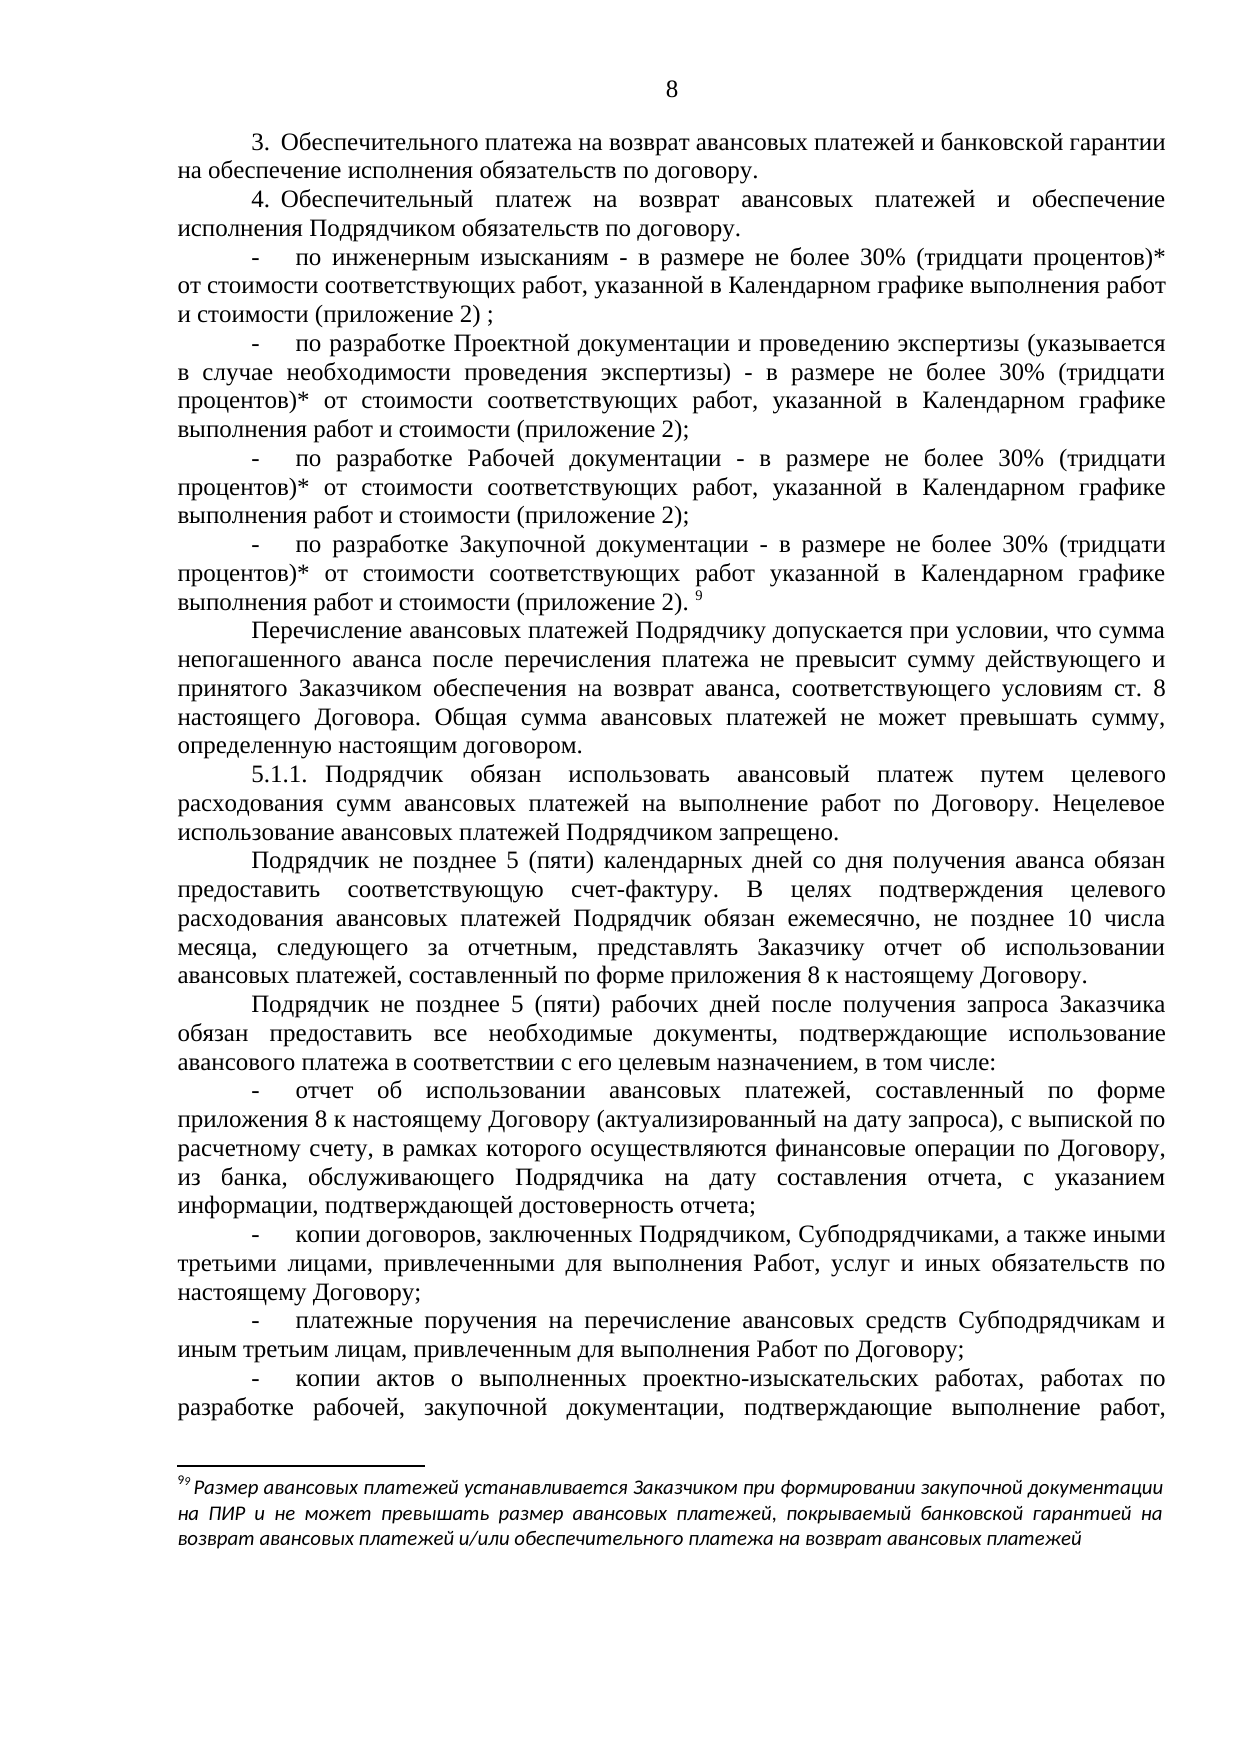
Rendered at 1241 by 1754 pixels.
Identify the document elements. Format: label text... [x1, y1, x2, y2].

text 4. Обеспечительный платеж на возврат авансовых платежей и обеспечение исполнения Подрядчиком обязательств по договору. [177, 184, 1166, 242]
text - по разработке Рабочей документации - в размере не более 30% (тридцати процентов)* от стоимости соответствующих работ, указанной в Календарном графике выполнения работ и стоимости (приложение 2); [177, 443, 1166, 529]
text - платежные поручения на перечисление авансовых средств Субподрядчикам и иным третьим лицам, привлеченным для выполнения Работ по Договору; [177, 1305, 1166, 1363]
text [177, 1363, 1166, 1420]
text - по разработке Проектной документации и проведению экспертизы (указывается в случае необходимости проведения экспертизы) - в размере не более 30% (тридцати процентов)* от стоимости соответствующих работ, указанной в Календарном графике выполнения работ и стоимости (приложение 2); [177, 328, 1166, 443]
text Перечисление авансовых платежей Подрядчику допускается при условии, что сумма непогашенного аванса после перечисления платежа не превысит сумму действующего и принятого Заказчиком обеспечения на возврат аванса, соответствующего условиям ст. 8 настоящего Договора. Общая сумма авансовых платежей не может превышать сумму, определенную настоящим договором. [177, 615, 1166, 759]
text 5.1.1. Подрядчик обязан использовать авансовый платеж путем целевого расходования сумм авансовых платежей на выполнение работ по Договору. Нецелевое использование авансовых платежей Подрядчиком запрещено. [177, 759, 1166, 845]
text - по инженерным изысканиям - в размере не более 30% (тридцати процентов)* от стоимости соответствующих работ, указанной в Календарном графике выполнения работ и стоимости (приложение 2) ; [177, 242, 1166, 328]
text Подрядчик не позднее 5 (пяти) рабочих дней после получения запроса Заказчика обязан предоставить все необходимые документы, подтверждающие использование авансового платежа в соответствии с его целевым назначением, в том числе: [177, 989, 1166, 1075]
text - копии договоров, заключенных Подрядчиком, Субподрядчиками, а также иными третьими лицами, привлеченными для выполнения Работ, услуг и иных обязательств по настоящему Договору; [177, 1219, 1166, 1305]
text - по разработке Закупочной документации - в размере не более 30% (тридцати процентов)* от стоимости соответствующих работ указанной в Календарном графике выполнения работ и стоимости (приложение 2). [177, 529, 1166, 615]
text Подрядчик не позднее 5 (пяти) календарных дней со дня получения аванса обязан предоставить соответствующую счет-фактуру. В целях подтверждения целевого расходования авансовых платежей Подрядчик обязан ежемесячно, не позднее 10 числа месяца, следующего за отчетным, представлять Заказчику отчет об использовании авансовых платежей, составленный по форме приложения 8 к настоящему Договору. [177, 845, 1166, 989]
text 3. Обеспечительного платежа на возврат авансовых платежей и банковской гарантии на обеспечение исполнения обязательств по договору. [177, 127, 1166, 184]
text - отчет об использовании авансовых платежей, составленный по форме приложения 8 к настоящему Договору (актуализированный на дату запроса), с выпиской по расчетному счету, в рамках которого осуществляются финансовые операции по Договору, из банка, обслуживающего Подрядчика на дату составления отчета, с указанием информации, подтверждающей достоверность отчета; [177, 1075, 1166, 1219]
